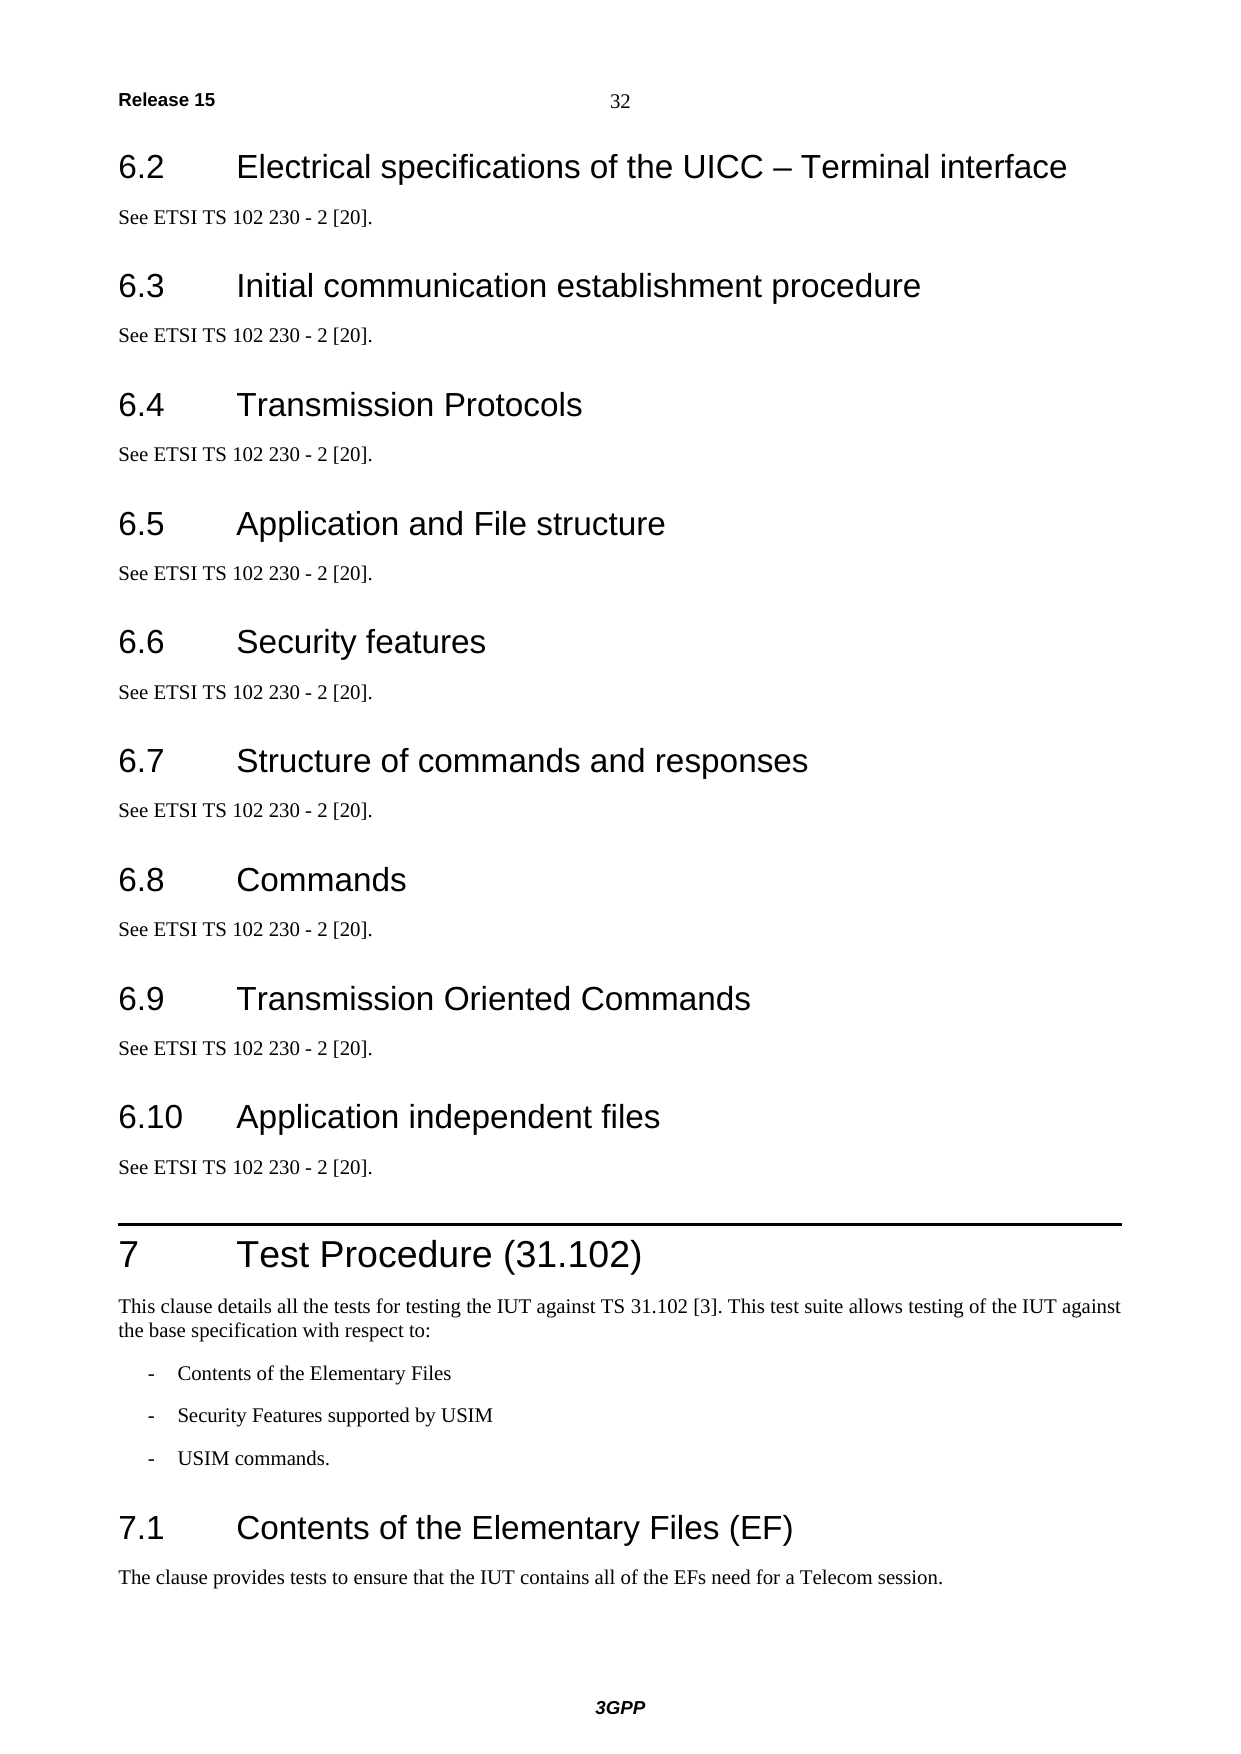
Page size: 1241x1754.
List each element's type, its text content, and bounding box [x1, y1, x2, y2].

subtitle 6.10 Application independent files [118, 1097, 1122, 1136]
text See ETSI TS 102 230 - 2 [20]. [118, 1155, 1122, 1179]
text See ETSI TS 102 230 - 2 [20]. [118, 323, 1122, 347]
subtitle 6.2 Electrical specifications of the UICC – Terminal interface [118, 147, 1122, 186]
subtitle 6.7 Structure of commands and responses [118, 741, 1122, 780]
subtitle 6.3 Initial communication establishment procedure [118, 266, 1122, 305]
subtitle 6.5 Application and File structure [118, 504, 1122, 542]
subtitle 6.8 Commands [118, 860, 1122, 898]
text See ETSI TS 102 230 - 2 [20]. [118, 205, 1122, 229]
subtitle 7 Test Procedure (31.102) [118, 1226, 1122, 1275]
text See ETSI TS 102 230 - 2 [20]. [118, 680, 1122, 704]
subtitle 6.4 Transmission Protocols [118, 385, 1122, 423]
subtitle 6.6 Security features [118, 622, 1122, 661]
text - Security Features supported by USIM [118, 1403, 1122, 1427]
text - USIM commands. [118, 1446, 1122, 1470]
subtitle 6.9 Transmission Oriented Commands [118, 979, 1122, 1017]
text This clause details all the tests for testing the IUT against TS 31.102 [3]. This test suite allows testing of the IUT against the base specification with respect to: [118, 1294, 1122, 1342]
text See ETSI TS 102 230 - 2 [20]. [118, 798, 1122, 822]
text See ETSI TS 102 230 - 2 [20]. [118, 442, 1122, 466]
text See ETSI TS 102 230 - 2 [20]. [118, 917, 1122, 941]
text The clause provides tests to ensure that the IUT contains all of the EFs need for a Telecom session. [118, 1565, 1122, 1589]
text See ETSI TS 102 230 - 2 [20]. [118, 1036, 1122, 1060]
text See ETSI TS 102 230 - 2 [20]. [118, 561, 1122, 585]
subtitle 7.1 Contents of the Elementary Files (EF) [118, 1508, 1122, 1546]
text - Contents of the Elementary Files [118, 1361, 1122, 1385]
